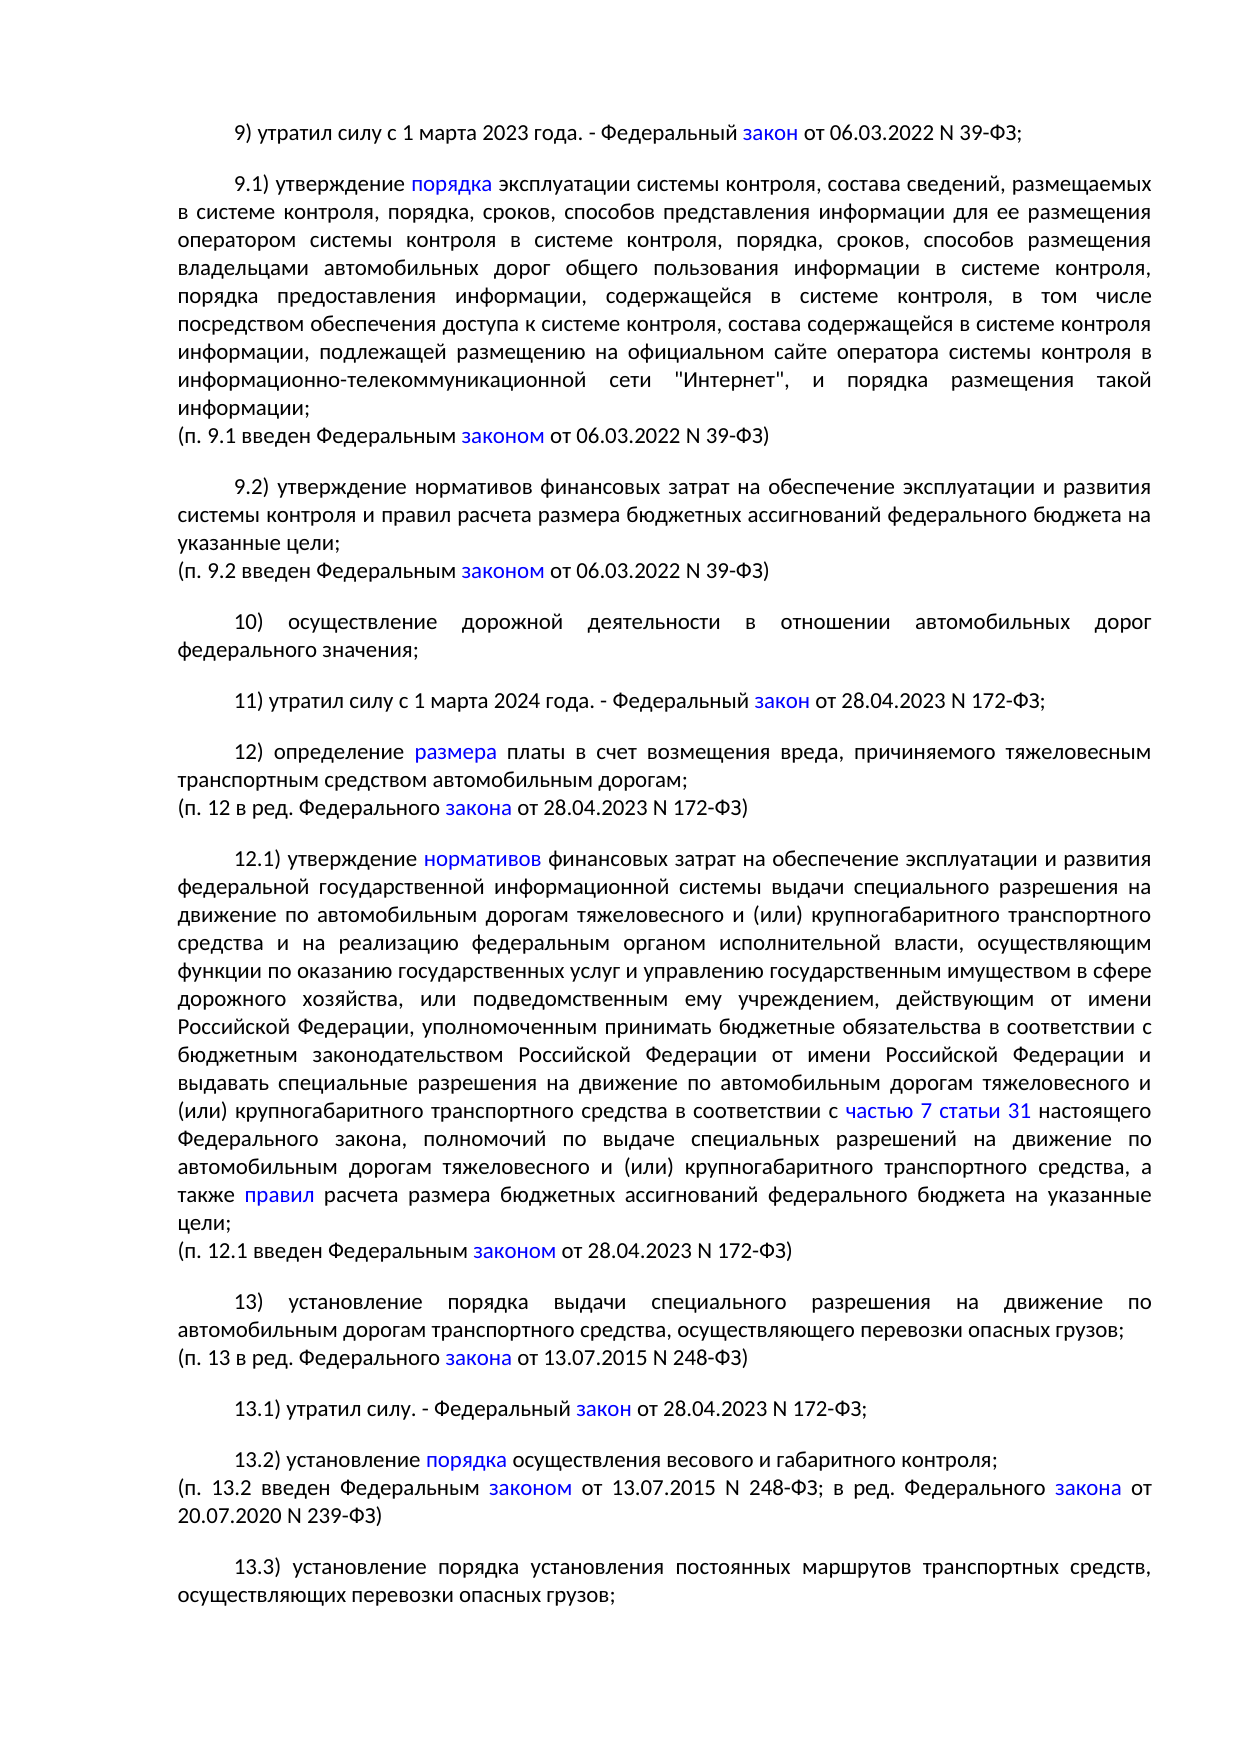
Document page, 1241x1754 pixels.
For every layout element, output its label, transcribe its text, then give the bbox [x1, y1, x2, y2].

text 12.1) утверждение нормативов финансовых затрат на обеспечение эксплуатации и развития федеральной государственной информационной системы выдачи специального разрешения на движение по автомобильным дорогам тяжеловесного и (или) крупногабаритного транспортного средства и на реализацию федеральным органом исполнительной власти, осуществляющим функции по оказанию государственных услуг и управлению государственным имуществом в сфере дорожного хозяйства, или подведомственным ему учреждением, действующим от имени Российской Федерации, уполномоченным принимать бюджетные обязательства в соответствии с бюджетным законодательством Российской Федерации от имени Российской Федерации и выдавать специальные разрешения на движение по автомобильным дорогам тяжеловесного и (или) крупногабаритного транспортного средства в соответствии с частью 7 статьи 31 настоящего Федерального закона, полномочий по выдаче специальных разрешений на движение по автомобильным дорогам тяжеловесного и (или) крупногабаритного транспортного средства, а также правил расчета размера бюджетных ассигнований федерального бюджета на указанные цели; [177, 844, 1152, 1236]
text 13) установление порядка выдачи специального разрешения на движение по автомобильным дорогам транспортного средства, осуществляющего перевозки опасных грузов; [177, 1287, 1152, 1343]
text (п. 12.1 введен Федеральным законом от 28.04.2023 N 172-ФЗ) [177, 1236, 1152, 1264]
text 9) утратил силу с 1 марта 2023 года. - Федеральный закон от 06.03.2022 N 39-ФЗ; [177, 118, 1152, 146]
text 13.1) утратил силу. - Федеральный закон от 28.04.2023 N 172-ФЗ; [177, 1394, 1152, 1422]
text (п. 13 в ред. Федерального закона от 13.07.2015 N 248-ФЗ) [177, 1343, 1152, 1371]
text (п. 9.2 введен Федеральным законом от 06.03.2022 N 39-ФЗ) [177, 556, 1152, 584]
text 13.2) установление порядка осуществления весового и габаритного контроля; [177, 1445, 1152, 1473]
text 10) осуществление дорожной деятельности в отношении автомобильных дорог федерального значения; [177, 607, 1152, 663]
text (п. 13.2 введен Федеральным законом от 13.07.2015 N 248-ФЗ; в ред. Федерального закона от 20.07.2020 N 239-ФЗ) [177, 1473, 1152, 1529]
text 11) утратил силу с 1 марта 2024 года. - Федеральный закон от 28.04.2023 N 172-ФЗ; [177, 686, 1152, 714]
text (п. 9.1 введен Федеральным законом от 06.03.2022 N 39-ФЗ) [177, 421, 1152, 449]
text 9.1) утверждение порядка эксплуатации системы контроля, состава сведений, размещаемых в системе контроля, порядка, сроков, способов представления информации для ее размещения оператором системы контроля в системе контроля, порядка, сроков, способов размещения владельцами автомобильных дорог общего пользования информации в системе контроля, порядка предоставления информации, содержащейся в системе контроля, в том числе посредством обеспечения доступа к системе контроля, состава содержащейся в системе контроля информации, подлежащей размещению на официальном сайте оператора системы контроля в информационно-телекоммуникационной сети "Интернет", и порядка размещения такой информации; [177, 169, 1152, 421]
text 9.2) утверждение нормативов финансовых затрат на обеспечение эксплуатации и развития системы контроля и правил расчета размера бюджетных ассигнований федерального бюджета на указанные цели; [177, 472, 1152, 556]
text 13.3) установление порядка установления постоянных маршрутов транспортных средств, осуществляющих перевозки опасных грузов; [177, 1552, 1152, 1608]
text (п. 12 в ред. Федерального закона от 28.04.2023 N 172-ФЗ) [177, 793, 1152, 821]
text 12) определение размера платы в счет возмещения вреда, причиняемого тяжеловесным транспортным средством автомобильным дорогам; [177, 737, 1152, 793]
